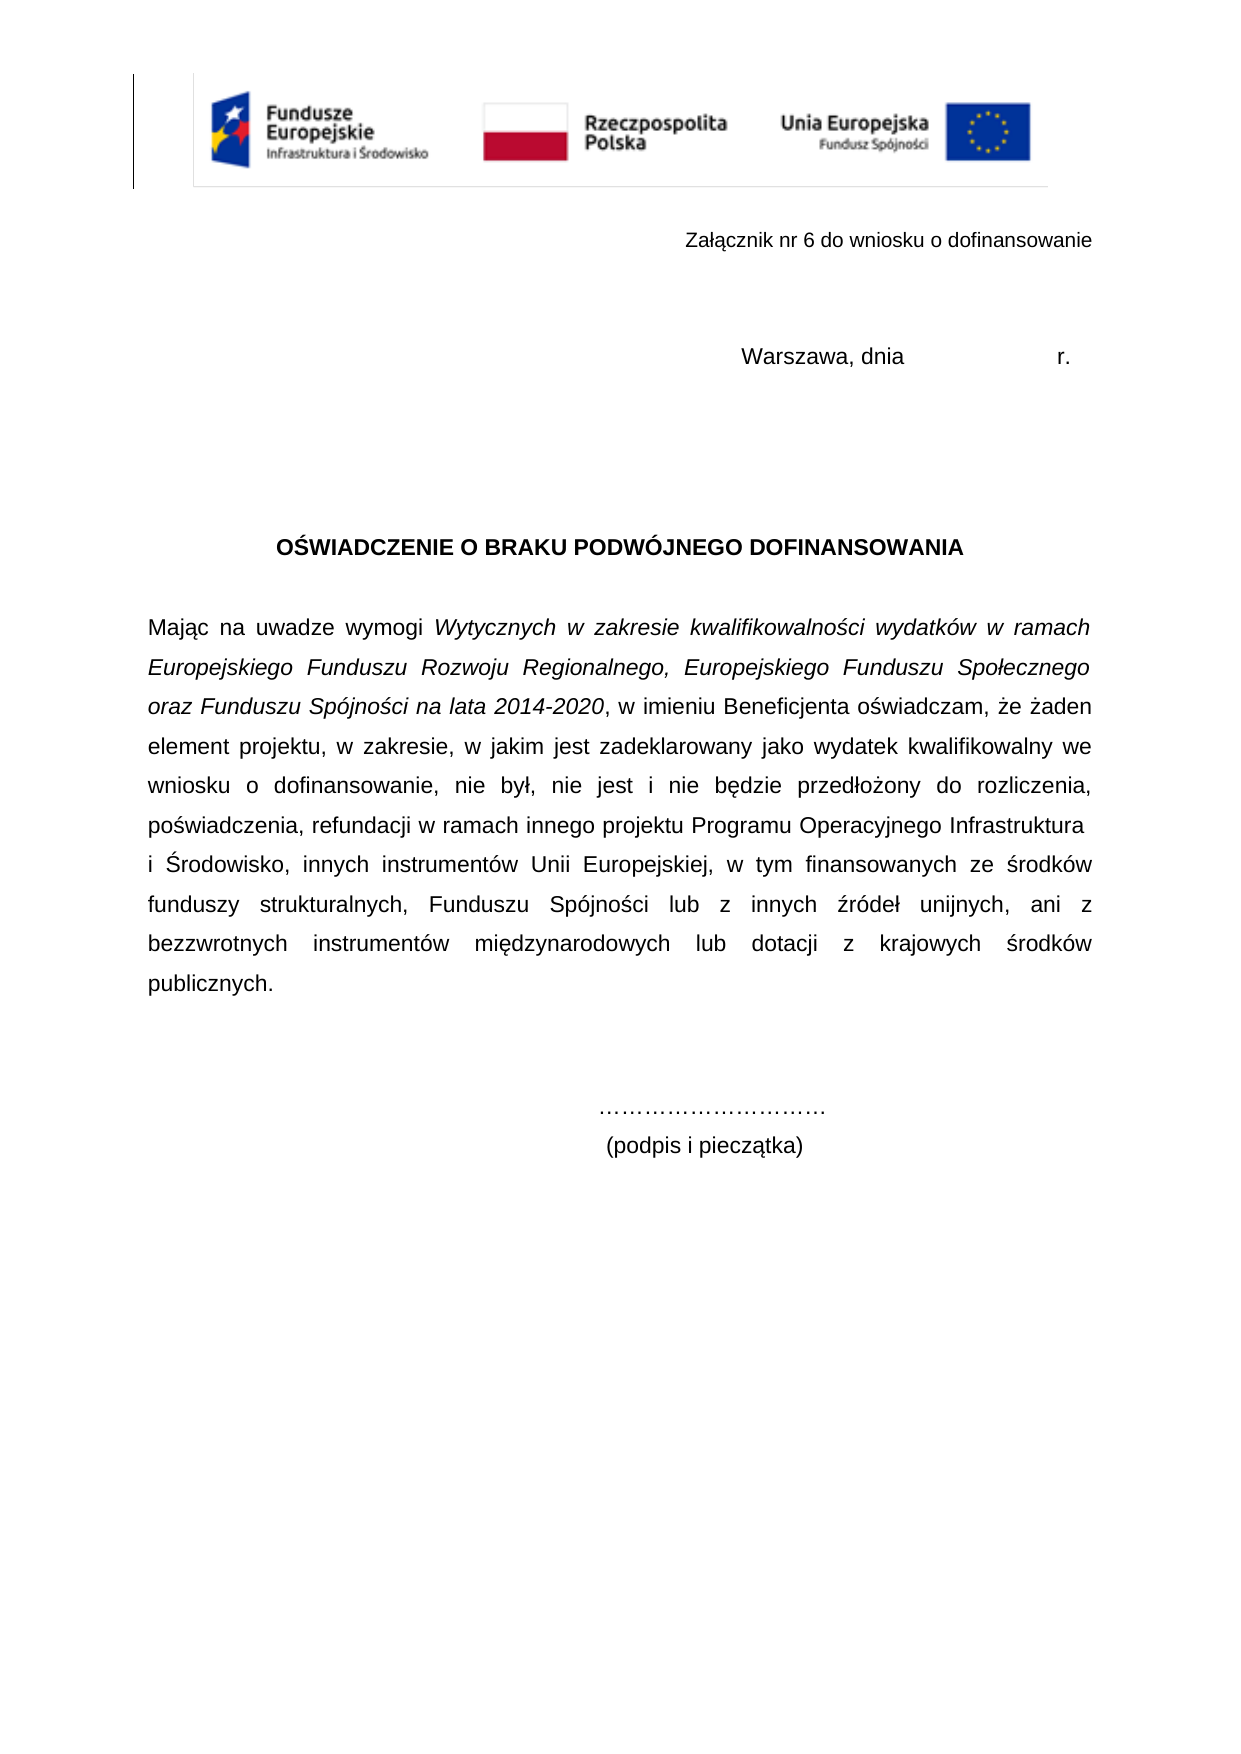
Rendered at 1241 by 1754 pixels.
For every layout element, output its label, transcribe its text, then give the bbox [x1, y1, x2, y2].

text Warszawa, dnia r. [148, 343, 1093, 369]
text OŚWIADCZENIE O BRAKU PODWÓJNEGO DOFINANSOWANIA [148, 534, 1093, 560]
text Załącznik nr 6 do wniosku o dofinansowanie [148, 228, 1093, 252]
picture [192, 73, 1048, 189]
text ………………………… [598, 1051, 1093, 1119]
text (podpis i pieczątka) [148, 1132, 1093, 1159]
text Mając na uwadze wymogi Wytycznych w zakresie kwalifikowalności wydatków w ramach Europejskiego Funduszu Rozwoju Regionalnego, Europejskiego Funduszu Społecznego oraz Funduszu Spójności na lata 2014-2020, w imieniu Beneficjenta oświadczam, że żaden element projektu, w zakresie, w jakim jest zadeklarowany jako wydatek kwalifikowalny we wniosku o dofinansowanie, nie był, nie jest i nie będzie przedłożony do rozliczenia, poświadczenia, refundacji w ramach innego projektu Programu Operacyjnego Infrastruktura i Środowisko, innych instrumentów Unii Europejskiej, w tym finansowanych ze środków funduszy strukturalnych, Funduszu Spójności lub z innych źródeł unijnych, ani z bezzwrotnych instrumentów międzynarodowych lub dotacji z krajowych środków publicznych. [148, 614, 1093, 996]
